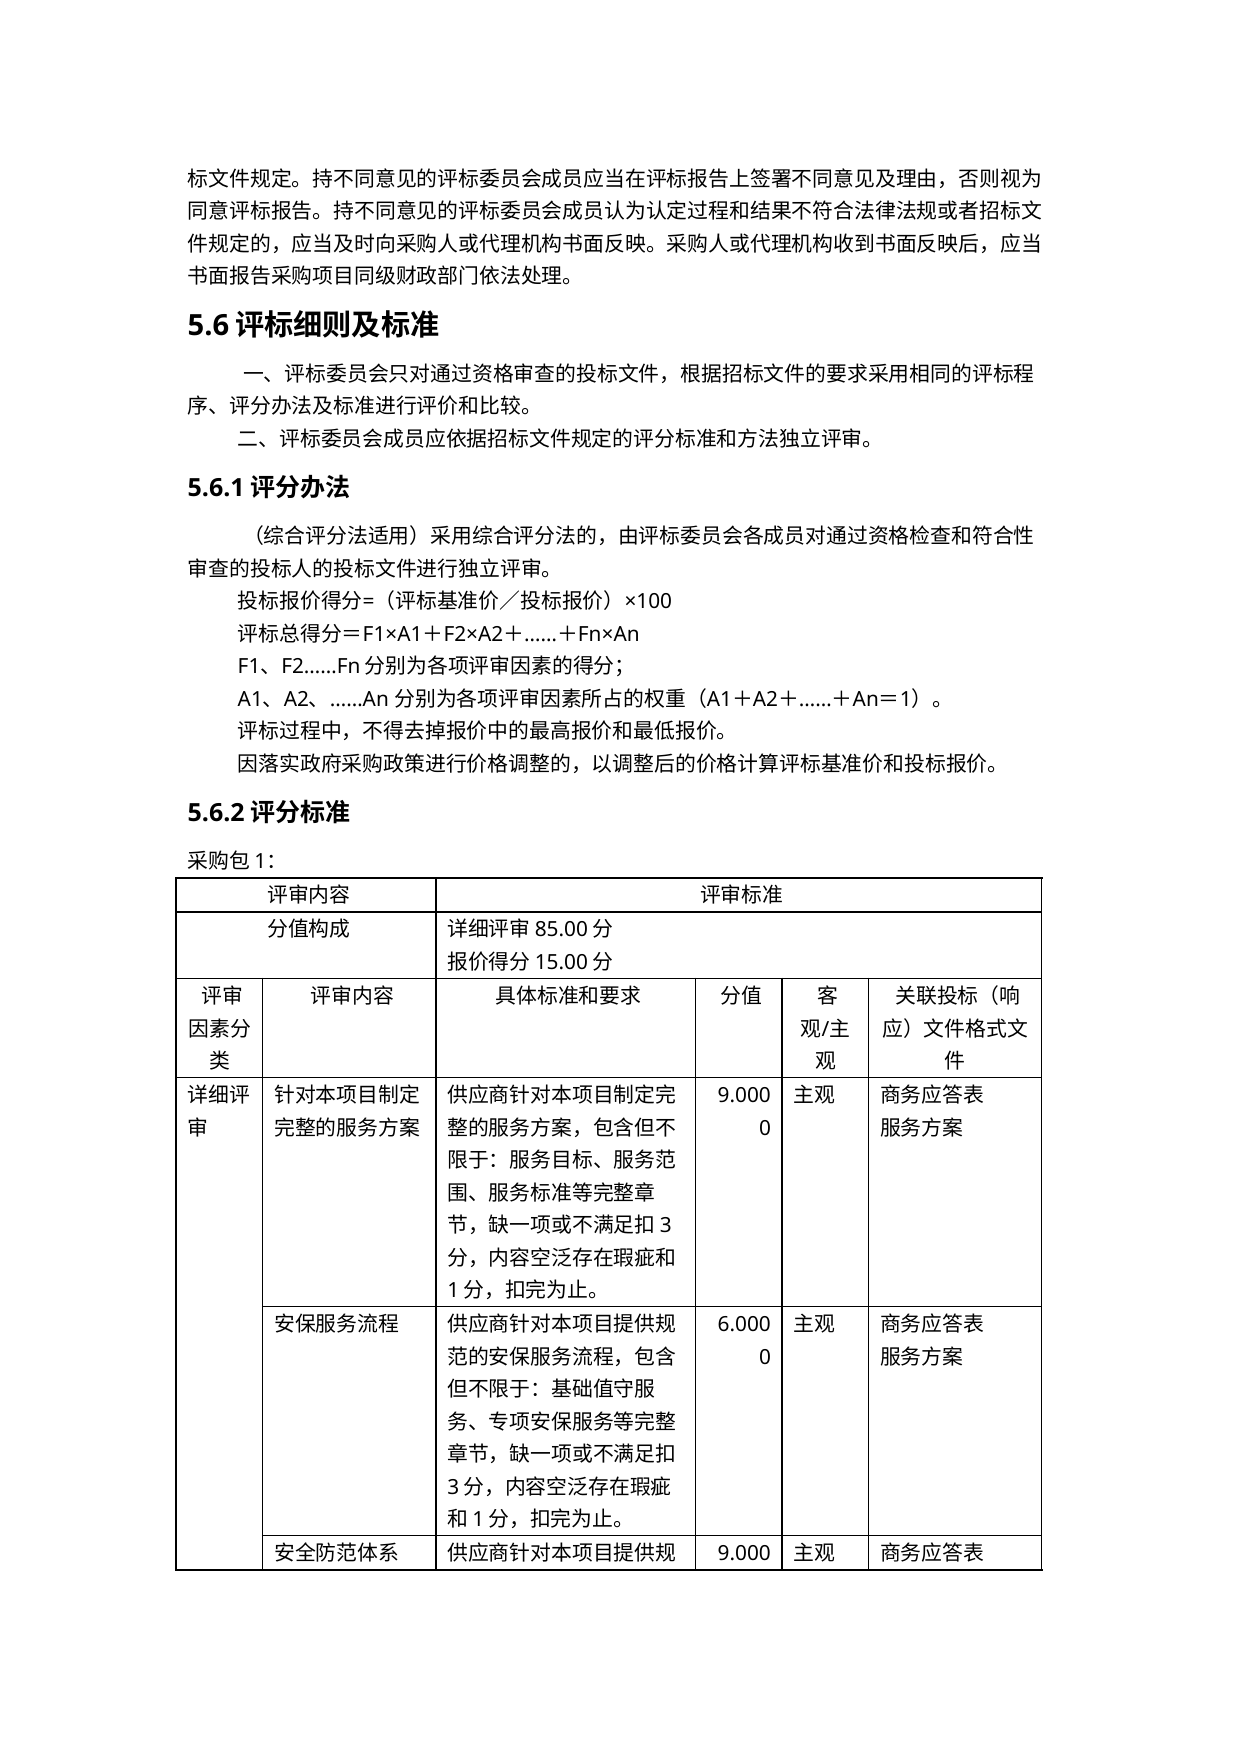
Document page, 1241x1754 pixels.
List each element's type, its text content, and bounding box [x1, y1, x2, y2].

table_header 评审内容 [177, 879, 435, 911]
text 5.6.1评分办法 [187, 454, 1053, 519]
table_cell 分值构成 [177, 913, 435, 978]
table_cell 客观/主观 [783, 979, 868, 1077]
table_cell 评审内容 [263, 979, 435, 1077]
table_cell 供应商针对本项目制定完整的服务方案，包含但不限于：服务目标、服务范围、服务标准等完整章节，缺一项或不满足扣3分，内容空泛存在瑕疵和1分，扣完为止。 [437, 1078, 695, 1306]
table_cell 详细评审 [177, 1078, 262, 1569]
table_cell 商务应答表 服务方案 [869, 1078, 1041, 1306]
text F1、F2……Fn分别为各项评审因素的得分； [187, 649, 1053, 682]
text （综合评分法适用）采用综合评分法的，由评标委员会各成员对通过资格检查和符合性审查的投标人的投标文件进行独立评审。 [187, 519, 1053, 584]
table_cell 商务应答表 服务方案 [869, 1307, 1041, 1535]
text 评标过程中，不得去掉报价中的最高报价和最低报价。 [187, 714, 1053, 747]
table_cell 安保服务流程 [263, 1307, 435, 1535]
table_cell 关联投标（响应）文件格式文件 [869, 979, 1041, 1077]
table_cell 商务应答表 服务方案 [869, 1536, 1041, 1569]
table_cell 主观 [783, 1536, 868, 1569]
text 因落实政府采购政策进行价格调整的，以调整后的价格计算评标基准价和投标报价。 [187, 747, 1053, 779]
table_cell 针对本项目制定完整的服务方案 [263, 1078, 435, 1306]
table_cell 安全防范体系 [263, 1536, 435, 1569]
table_cell 详细评审85.00分 报价得分15.00分 [437, 913, 1041, 978]
text 二、评标委员会成员应依据招标文件规定的评分标准和方法独立评审。 [187, 422, 1053, 454]
table_cell 分值 [696, 979, 781, 1077]
text 5.6评标细则及标准 [187, 292, 1053, 357]
table_cell 6.0000 [696, 1307, 781, 1535]
text 一、评标委员会只对通过资格审查的投标文件，根据招标文件的要求采用相同的评标程序、评分办法及标准进行评价和比较。 [187, 357, 1053, 422]
text 评标总得分＝F1×A1＋F2×A2＋……＋Fn×An [187, 617, 1053, 649]
text 5.6.2评分标准 [187, 779, 1053, 844]
table_cell 评审因素分类 [177, 979, 262, 1077]
table_cell 9.0000 [696, 1078, 781, 1306]
text A1、A2、……An 分别为各项评审因素所占的权重（A1＋A2＋……＋An＝1）。 [187, 682, 1053, 714]
table_header 评审标准 [437, 879, 1041, 911]
table_cell 供应商针对本项目提供规范的安保服务流程，包含但不限于：基础值守服务、专项安保服务等完整章节，缺一项或不满足扣3分，内容空泛存在瑕疵和1分，扣完为止。 [437, 1307, 695, 1535]
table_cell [437, 1536, 695, 1569]
table_cell 主观 [783, 1078, 868, 1306]
table_cell 主观 [783, 1307, 868, 1535]
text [187, 162, 1053, 292]
table_cell 9.0000 [696, 1536, 781, 1569]
text 采购包1： [187, 844, 1053, 877]
text 投标报价得分=（评标基准价／投标报价）×100 [187, 584, 1053, 617]
table_cell 具体标准和要求 [437, 979, 695, 1077]
